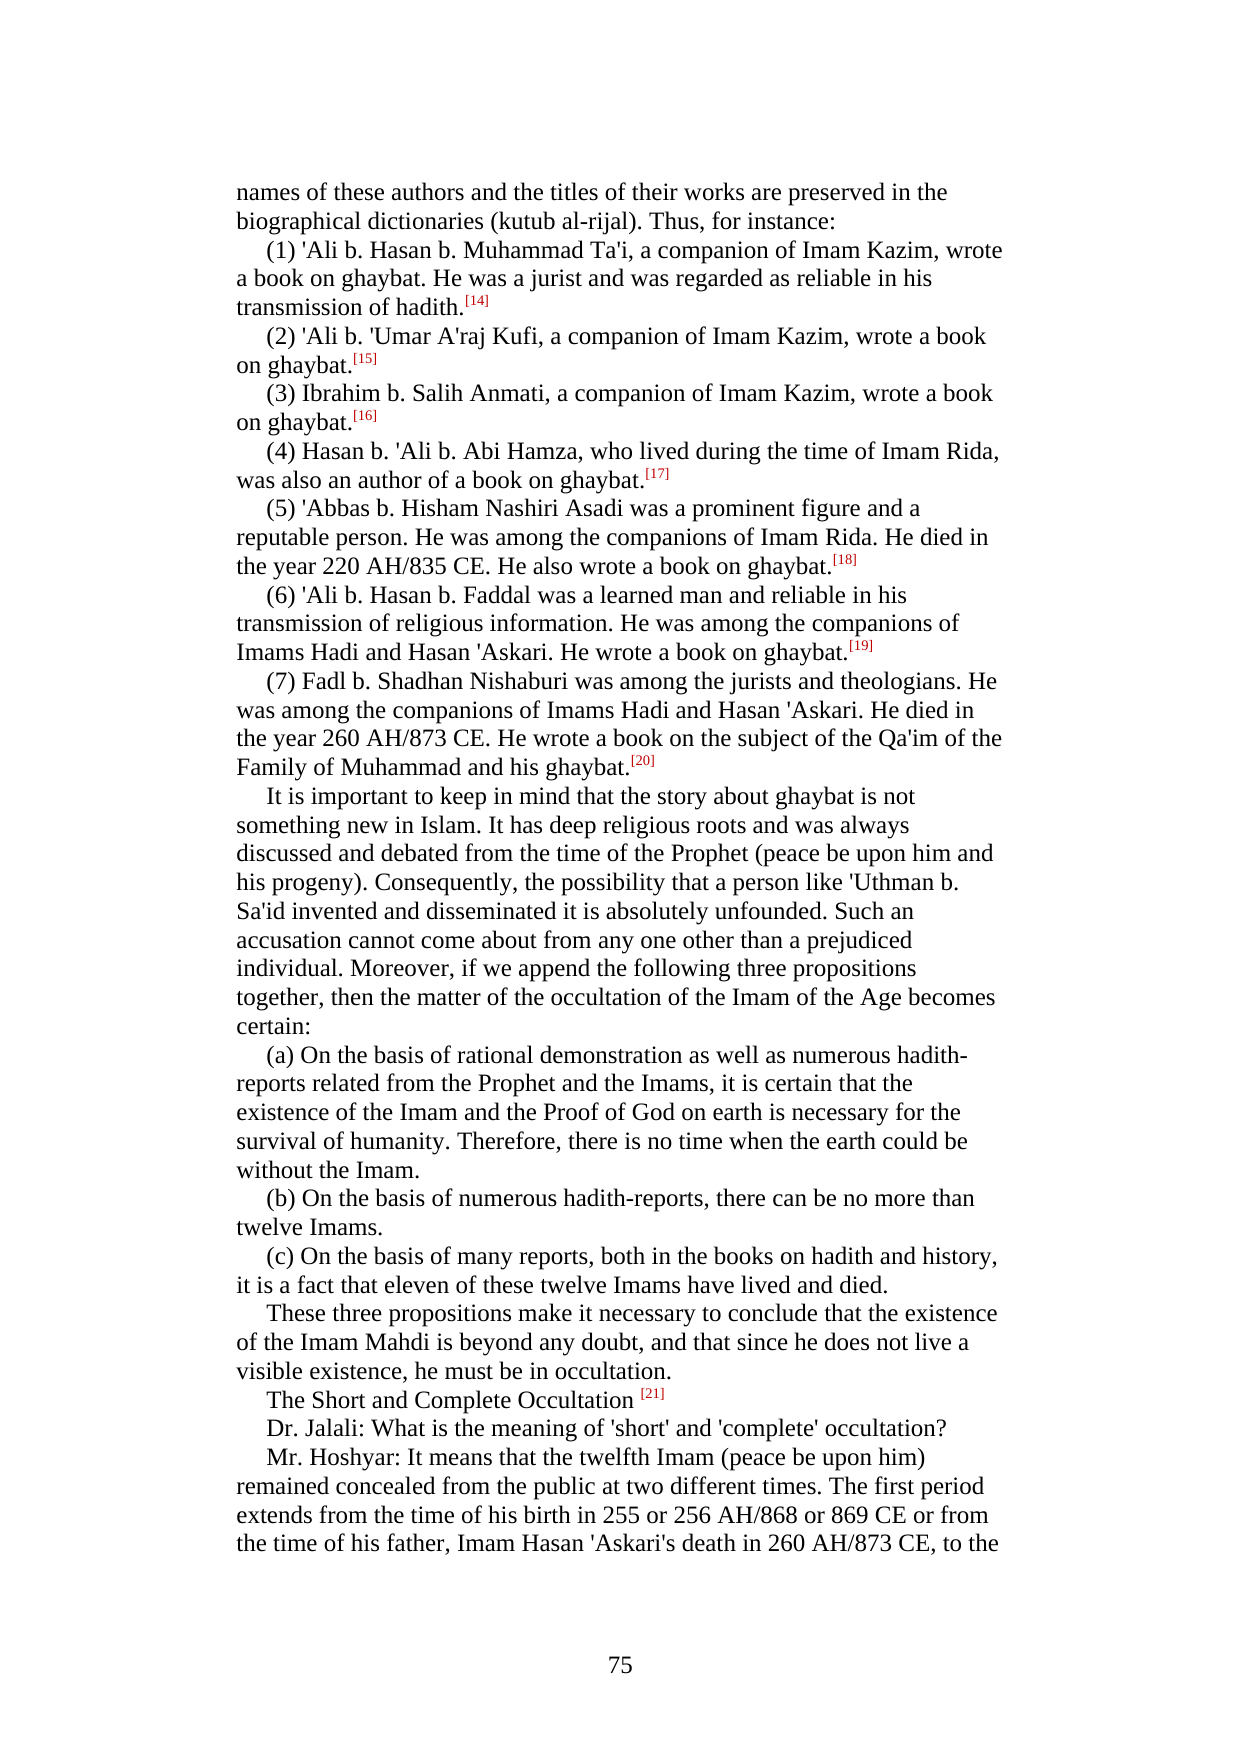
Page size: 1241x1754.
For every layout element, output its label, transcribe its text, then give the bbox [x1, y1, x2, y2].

text (6) 'Ali b. Hasan b. Faddal was a learned man and reliable in his transmission of religious information. He was among the companions of Imams Hadi and Hasan 'Askari. He wrote a book on ghaybat.[19] [236, 580, 1004, 666]
text (b) On the basis of numerous hadith-reports, there can be no more than twelve Imams. [236, 1183, 1004, 1241]
text (7) Fadl b. Shadhan Nishaburi was among the jurists and theologians. He was among the companions of Imams Hadi and Hasan 'Askari. He died in the year 260 AH/873 CE. He wrote a book on the subject of the Qa'im of the Family of Muhammad and his ghaybat.[20] [236, 666, 1004, 781]
text It is important to keep in mind that the story about ghaybat is not something new in Islam. It has deep religious roots and was always discussed and debated from the time of the Prophet (peace be upon him and his progeny). Consequently, the possibility that a person like 'Uthman b. Sa'id invented and disseminated it is absolutely unfounded. Such an accusation cannot come about from any one other than a prejudiced individual. Moreover, if we append the following three propositions together, then the matter of the occultation of the Imam of the Age becomes certain: [236, 781, 1004, 1040]
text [236, 1442, 1004, 1557]
text (a) On the basis of rational demonstration as well as numerous hadith-reports related from the Prophet and the Imams, it is certain that the existence of the Imam and the Proof of God on earth is necessary for the survival of humanity. Therefore, there is no time when the earth could be without the Imam. [236, 1040, 1004, 1183]
text The Short and Complete Occultation [21] [236, 1385, 1004, 1413]
text These three propositions make it necessary to conclude that the existence of the Imam Mahdi is beyond any doubt, and that since he does not live a visible existence, he must be in occultation. [236, 1298, 1004, 1385]
text (5) 'Abbas b. Hisham Nashiri Asadi was a prominent figure and a reputable person. He was among the companions of Imam Rida. He died in the year 220 AH/835 CE. He also wrote a book on ghaybat.[18] [236, 493, 1004, 580]
text (1) 'Ali b. Hasan b. Muhammad Ta'i, a companion of Imam Kazim, wrote a book on ghaybat. He was a jurist and was regarded as reliable in his transmission of hadith.[14] [236, 235, 1004, 321]
text (2) 'Ali b. 'Umar A'raj Kufi, a companion of Imam Kazim, wrote a book on ghaybat.[15] [236, 321, 1004, 378]
text (3) Ibrahim b. Salih Anmati, a companion of Imam Kazim, wrote a book on ghaybat.[16] [236, 378, 1004, 436]
text (4) Hasan b. 'Ali b. Abi Hamza, who lived during the time of Imam Rida, was also an author of a book on ghaybat.[17] [236, 436, 1004, 493]
text Dr. Jalali: What is the meaning of 'short' and 'complete' occultation? [236, 1413, 1004, 1442]
text (c) On the basis of many reports, both in the books on hadith and history, it is a fact that eleven of these twelve Imams have lived and died. [236, 1241, 1004, 1298]
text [236, 177, 1004, 235]
